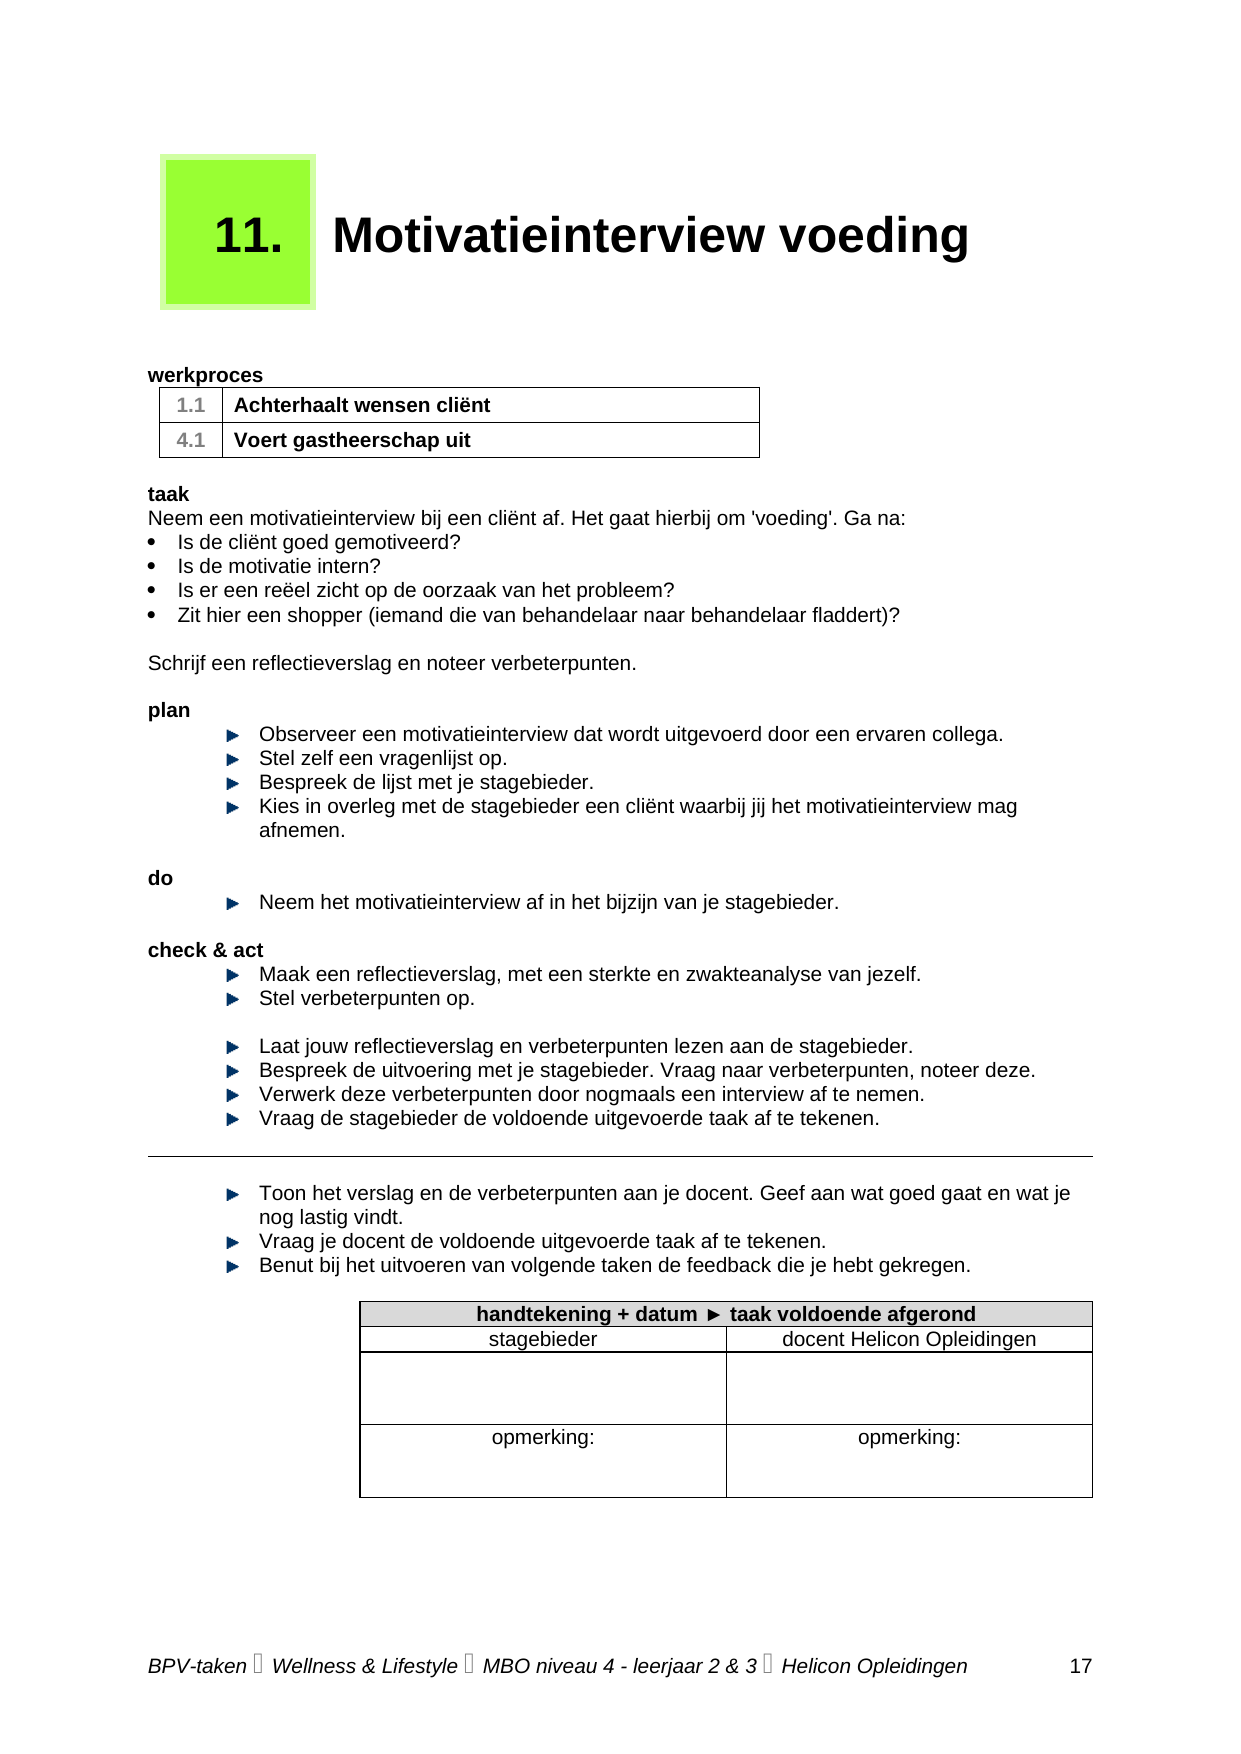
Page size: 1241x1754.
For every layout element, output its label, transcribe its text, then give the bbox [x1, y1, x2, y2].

picture [222, 725, 239, 742]
table_cell stagebieder [361, 1327, 726, 1351]
picture [222, 988, 239, 1006]
list Stel verbeterpunten op. [221, 986, 1093, 1010]
list Bespreek de uitvoering met je stagebieder. Vraag naar verbeterpunten, noteer deze. [221, 1058, 1107, 1082]
list Vraag je docent de voldoende uitgevoerde taak af te tekenen. [221, 1229, 1093, 1253]
picture [222, 893, 239, 910]
list Kies in overleg met de stagebieder een cliënt waarbij jij het motivatieinterview mag afnemen. [221, 794, 1093, 842]
list Vraag de stagebieder de voldoende uitgevoerde taak af te tekenen. [221, 1106, 1093, 1129]
list Observeer een motivatieinterview dat wordt uitgevoerd door een ervaren collega. [221, 722, 1093, 746]
picture [222, 964, 239, 982]
list Is er een reëel zicht op de oorzaak van het probleem? [148, 578, 1093, 602]
text check & act [148, 938, 1093, 962]
table_cell Voert gastheerschap uit [223, 423, 759, 457]
table_cell opmerking: [727, 1425, 1092, 1497]
table_header 1.1 [160, 388, 222, 422]
list Maak een reflectieverslag, met een sterkte en zwakteanalyse van jezelf. [221, 962, 1093, 986]
list Bespreek de lijst met je stagebieder. [221, 770, 1093, 794]
picture [222, 1060, 239, 1078]
picture [222, 749, 239, 766]
picture [222, 1256, 239, 1273]
text do [148, 866, 1093, 890]
table_cell [727, 1353, 1092, 1424]
text plan [148, 698, 1093, 722]
text Schrijf een reflectieverslag en noteer verbeterpunten. [148, 650, 1093, 674]
picture [222, 797, 239, 814]
table_header 11. Motivatieinterview voeding [148, 148, 1065, 315]
picture [222, 1084, 239, 1102]
list Toon het verslag en de verbeterpunten aan je docent. Geef aan wat goed gaat en wat je nog lastig vindt. [221, 1181, 1093, 1229]
text Neem een motivatieinterview bij een cliënt af. Het gaat hierbij om 'voeding'. Ga na: [148, 506, 1093, 530]
text taak [148, 482, 1093, 506]
picture [222, 1184, 239, 1201]
list Is de motivatie intern? [148, 554, 1093, 578]
list Verwerk deze verbeterpunten door nogmaals een interview af te nemen. [221, 1082, 1107, 1106]
table_cell docent Helicon Opleidingen [727, 1327, 1092, 1351]
picture [222, 1232, 239, 1249]
list Laat jouw reflectieverslag en verbeterpunten lezen aan de stagebieder. [221, 1034, 1093, 1058]
list Is de cliënt goed gemotiveerd? [148, 530, 1093, 554]
table_cell opmerking: [361, 1425, 726, 1497]
table_header handtekening + datum ► taak voldoende afgerond [361, 1302, 1092, 1326]
picture [222, 773, 239, 790]
picture [222, 1036, 239, 1054]
table_header Achterhaalt wensen cliënt [223, 388, 759, 422]
list Benut bij het uitvoeren van volgende taken de feedback die je hebt gekregen. [221, 1253, 1093, 1277]
table_cell [361, 1353, 726, 1424]
picture [222, 1108, 239, 1126]
list Zit hier een shopper (iemand die van behandelaar naar behandelaar fladdert)? [148, 602, 1093, 626]
table_cell 4.1 [160, 423, 222, 457]
list Stel zelf een vragenlijst op. [221, 746, 1093, 770]
list Neem het motivatieinterview af in het bijzijn van je stagebieder. [221, 890, 1093, 914]
text werkproces [148, 363, 1093, 387]
